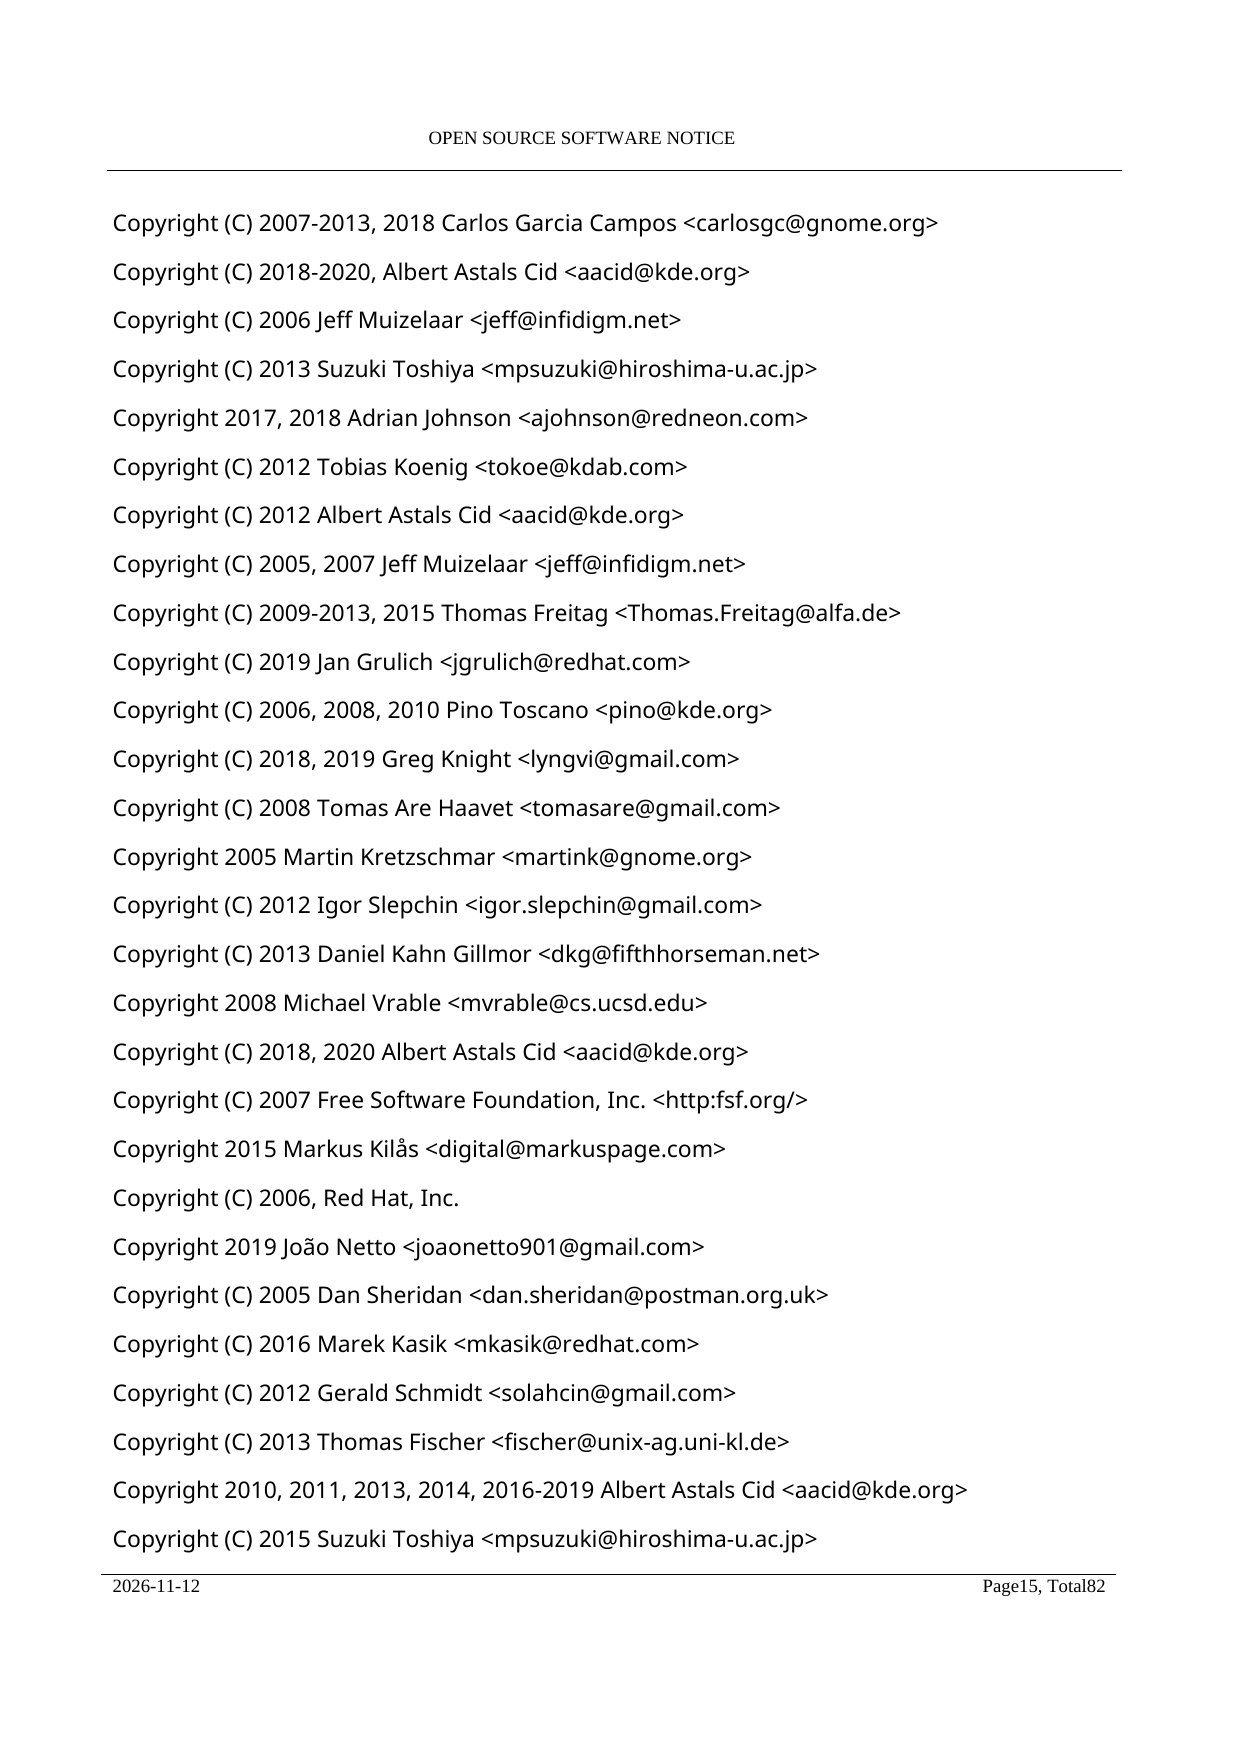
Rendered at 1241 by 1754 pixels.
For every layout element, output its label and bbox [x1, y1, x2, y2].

text [112, 206, 1128, 1555]
